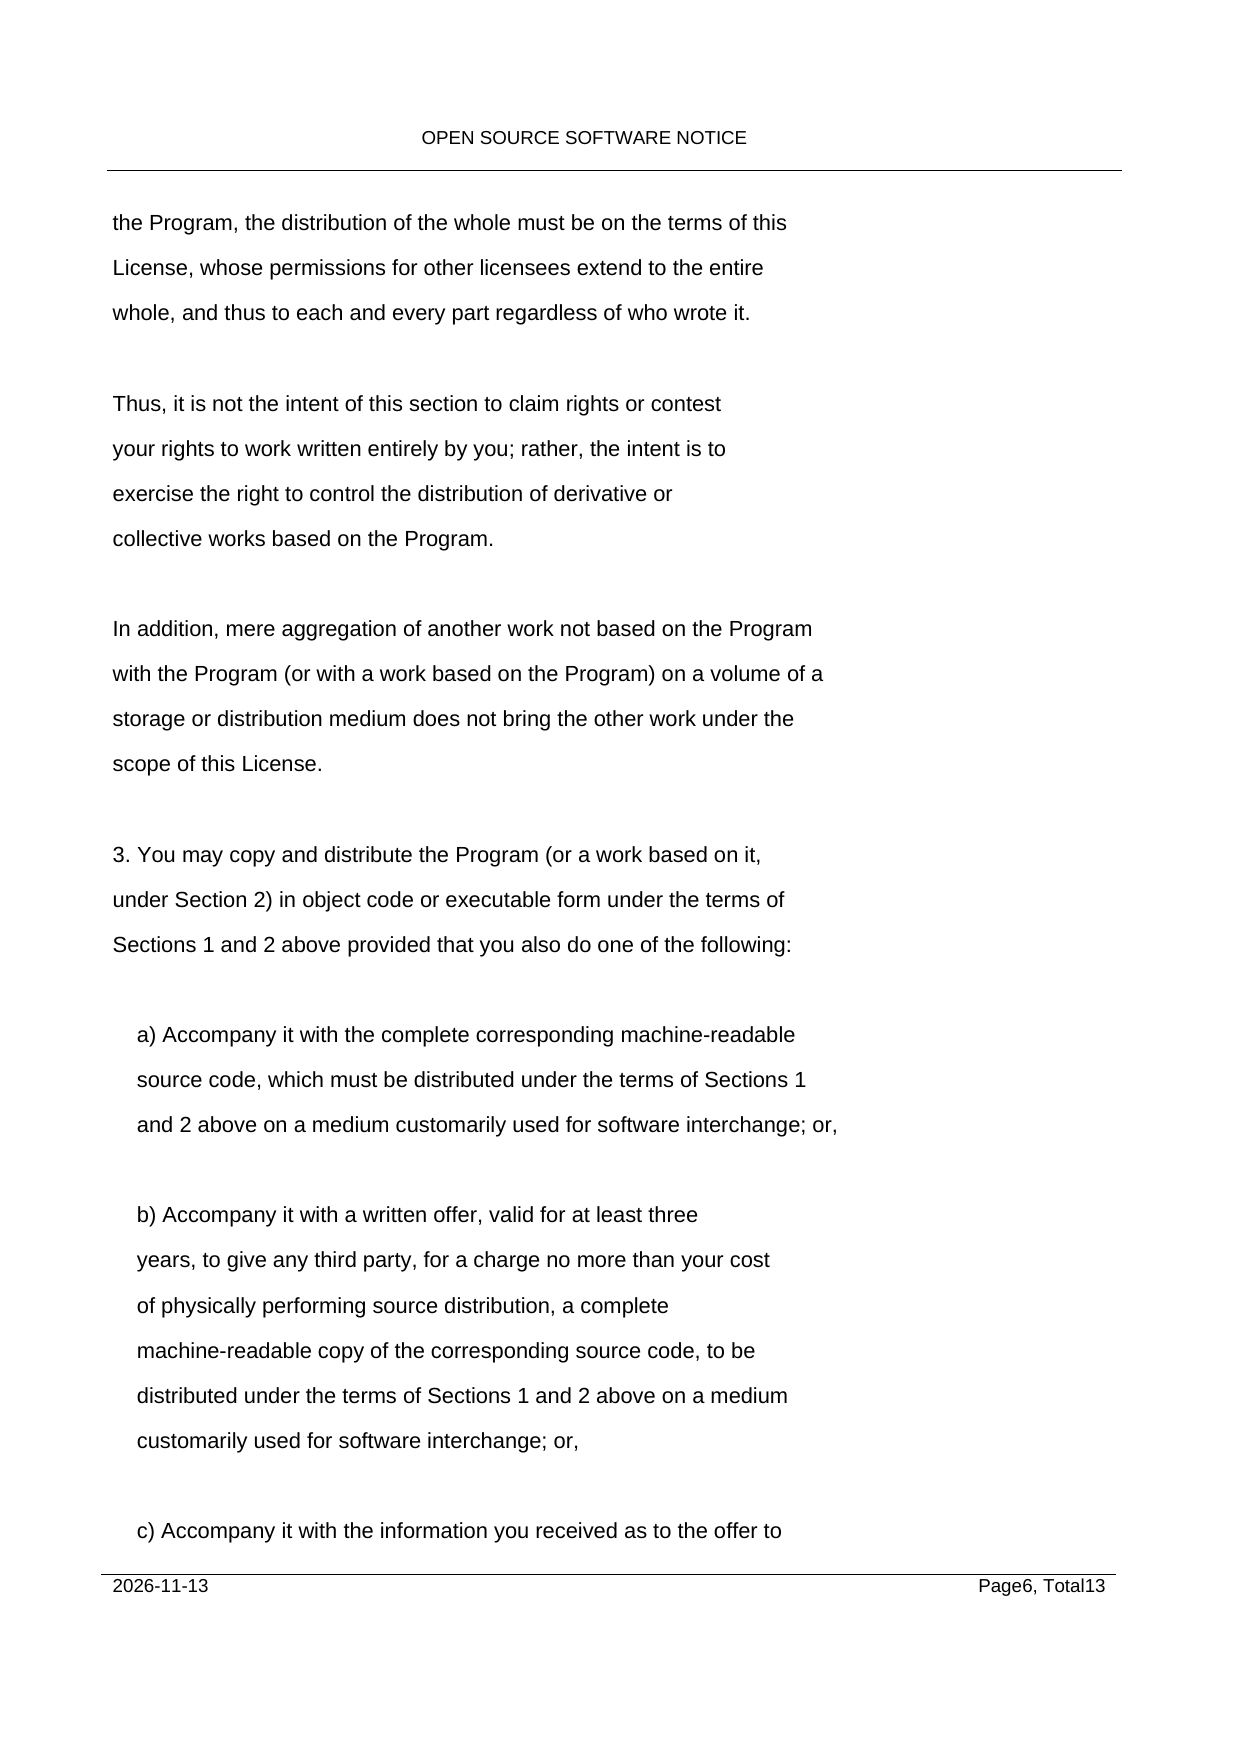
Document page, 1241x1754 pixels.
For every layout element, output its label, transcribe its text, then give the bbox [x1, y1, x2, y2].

text of physically performing source distribution, a complete [112, 1289, 1128, 1321]
text scope of this License. [112, 748, 1128, 780]
text machine-readable copy of the corresponding source code, to be [112, 1334, 1128, 1366]
text years, to give any third party, for a charge no more than your cost [112, 1244, 1128, 1276]
text a) Accompany it with the complete corresponding machine-readable [112, 1018, 1128, 1051]
text under Section 2) in object code or executable form under the terms of [112, 883, 1128, 915]
text with the Program (or with a work based on the Program) on a volume of a [112, 657, 1128, 690]
text customarily used for software interchange; or, [112, 1424, 1128, 1457]
text 3. You may copy and distribute the Program (or a work based on it, [112, 838, 1128, 870]
text c) Accompany it with the information you received as to the offer to [112, 1514, 1128, 1547]
text source code, which must be distributed under the terms of Sections 1 [112, 1063, 1128, 1096]
text the Program, the distribution of the whole must be on the terms of this [112, 206, 1128, 239]
text Sections 1 and 2 above provided that you also do one of the following: [112, 928, 1128, 961]
text and 2 above on a medium customarily used for software interchange; or, [112, 1108, 1128, 1141]
text b) Accompany it with a written offer, valid for at least three [112, 1199, 1128, 1231]
text storage or distribution medium does not bring the other work under the [112, 702, 1128, 735]
text your rights to work written entirely by you; rather, the intent is to [112, 432, 1128, 464]
text distributed under the terms of Sections 1 and 2 above on a medium [112, 1379, 1128, 1412]
text Thus, it is not the intent of this section to claim rights or contest [112, 387, 1128, 419]
text exercise the right to control the distribution of derivative or [112, 477, 1128, 509]
text License, whose permissions for other licensees extend to the entire [112, 251, 1128, 284]
text In addition, mere aggregation of another work not based on the Program [112, 612, 1128, 645]
text whole, and thus to each and every part regardless of who wrote it. [112, 297, 1128, 329]
text collective works based on the Program. [112, 522, 1128, 554]
